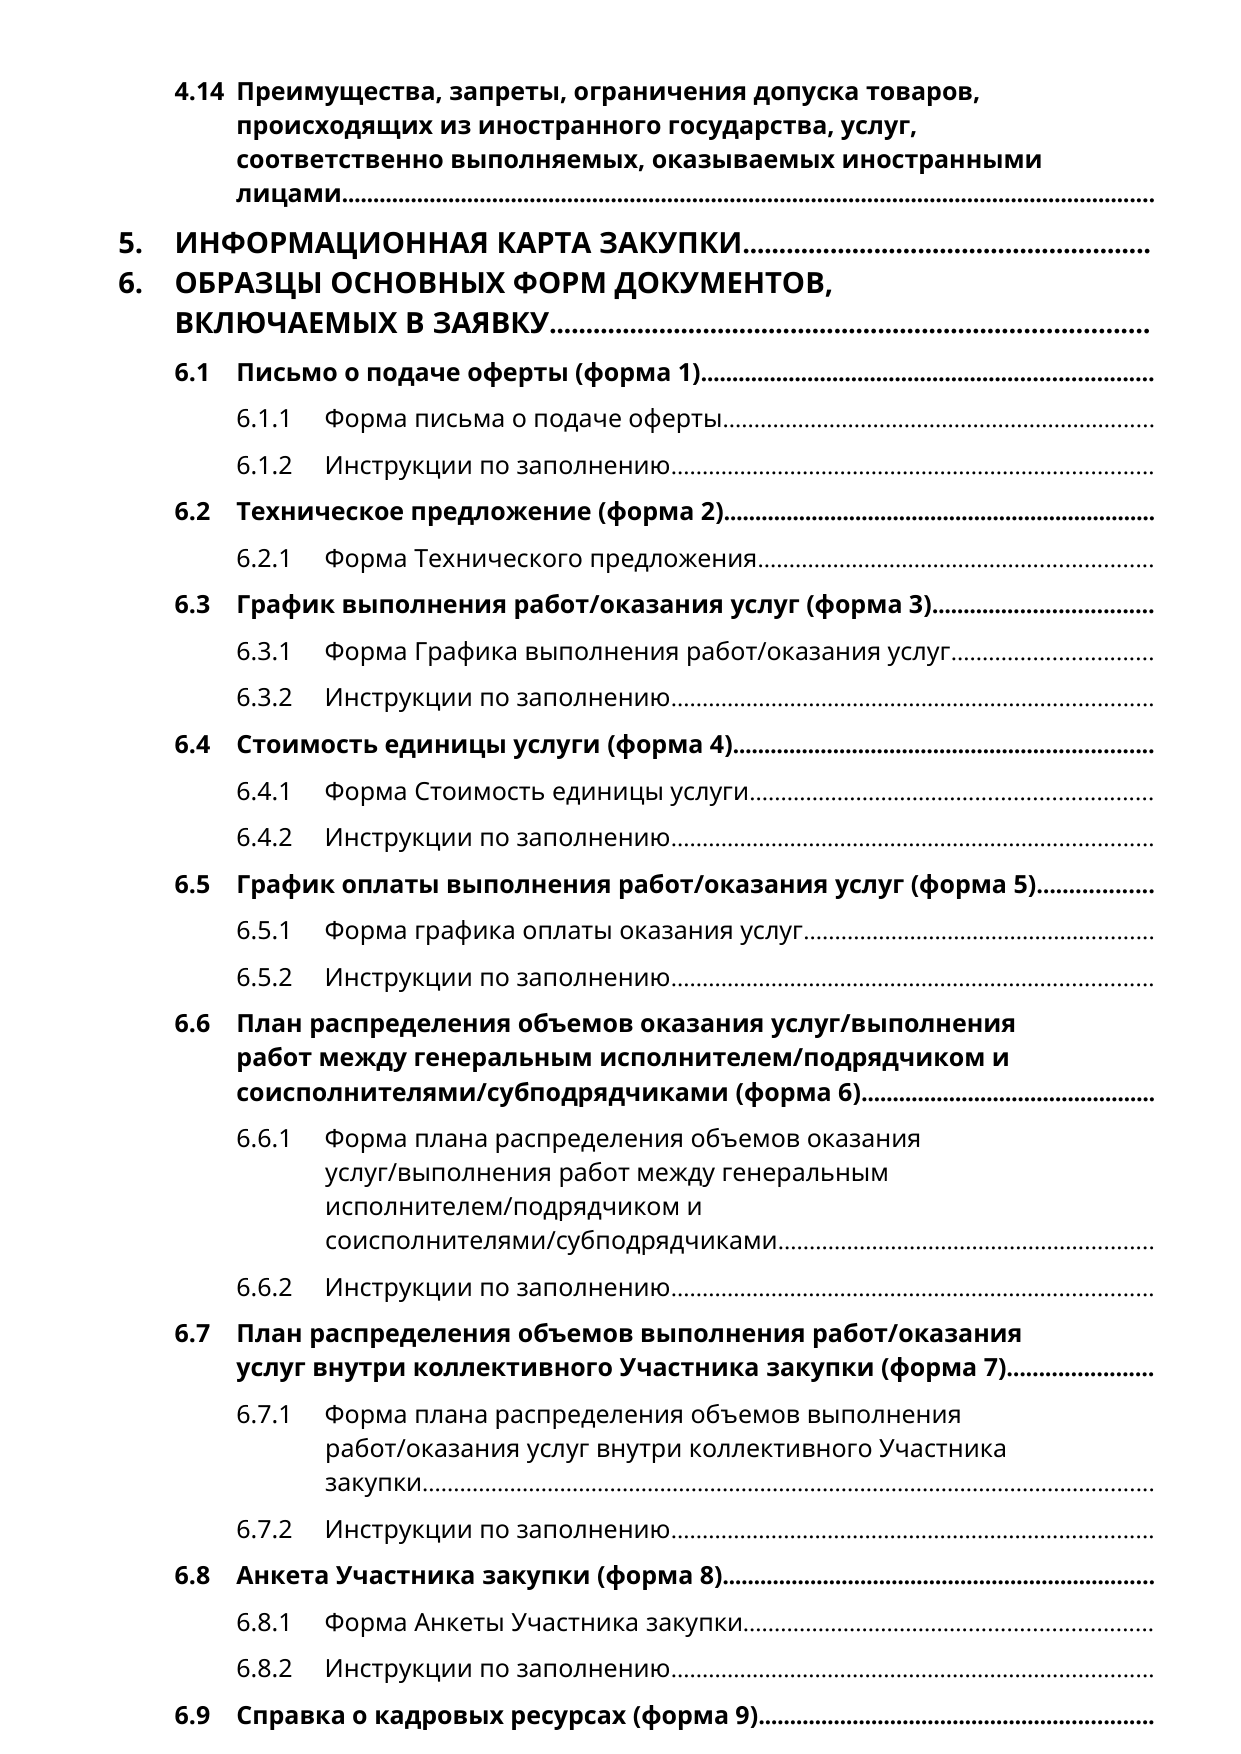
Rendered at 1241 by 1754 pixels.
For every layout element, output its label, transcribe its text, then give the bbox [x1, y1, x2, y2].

text 6.7.2 Инструкции по заполнению 42 [236, 1511, 1063, 1545]
text 6.9 Справка о кадровых ресурсах (форма 9) 45 [174, 1698, 1063, 1732]
text 6.6.1 Форма плана распределения объемов оказания услуг/выполнения работ между генеральным исполнителем/подрядчиком и соисполнителями/субподрядчиками 39 [236, 1121, 1063, 1257]
text 6.1.1 Форма письма о подаче оферты 28 [236, 401, 1063, 435]
text 6.3.2 Инструкции по заполнению 34 [236, 680, 1063, 714]
text 6. Образцы основных форм документов, включаемых в заявку 28 [118, 262, 1063, 342]
text 6.5.1 Форма графика оплаты оказания услуг 37 [236, 913, 1063, 947]
text 6.6 План распределения объемов оказания услуг/выполнения работ между генеральным исполнителем/подрядчиком и соисполнителями/субподрядчиками (форма 6) 39 [174, 1006, 1063, 1108]
text 6.2 Техническое предложение (форма 2) 31 [174, 494, 1063, 528]
text 6.7.1 Форма плана распределения объемов выполнения работ/оказания услуг внутри коллективного Участника закупки 41 [236, 1397, 1063, 1499]
text 6.1.2 Инструкции по заполнению 30 [236, 447, 1063, 481]
text 6.5.2 Инструкции по заполнению 38 [236, 959, 1063, 993]
text 6.6.2 Инструкции по заполнению 40 [236, 1269, 1063, 1303]
text 4.14 Преимущества, запреты, ограничения допуска товаров, происходящих из иностранного государства, услуг, соответственно выполняемых, оказываемых иностранными лицами 23 [174, 74, 1063, 210]
text 6.4.1 Форма Стоимость единицы услуги 35 [236, 773, 1063, 807]
text 6.8 Анкета Участника закупки (форма 8) 43 [174, 1558, 1063, 1592]
text 6.8.2 Инструкции по заполнению 44 [236, 1651, 1063, 1685]
text 6.1 Письмо о подаче оферты (форма 1) 28 [174, 354, 1063, 388]
text 6.2.1 Форма Технического предложения 31 [236, 540, 1063, 574]
text 6.7 План распределения объемов выполнения работ/оказания услуг внутри коллективного Участника закупки (форма 7) 41 [174, 1316, 1063, 1384]
text 6.3 График выполнения работ/оказания услуг (форма 3) 33 [174, 587, 1063, 621]
text 6.8.1 Форма Анкеты Участника закупки 43 [236, 1604, 1063, 1638]
text 6.4 Стоимость единицы услуги (форма 4) 35 [174, 727, 1063, 761]
text 5. Информационная карта закупки 26 [118, 223, 1063, 262]
text 6.4.2 Инструкции по заполнению 36 [236, 820, 1063, 854]
text 6.5 График оплаты выполнения работ/оказания услуг (форма 5) 37 [174, 866, 1063, 900]
text 6.3.1 Форма Графика выполнения работ/оказания услуг 33 [236, 633, 1063, 668]
